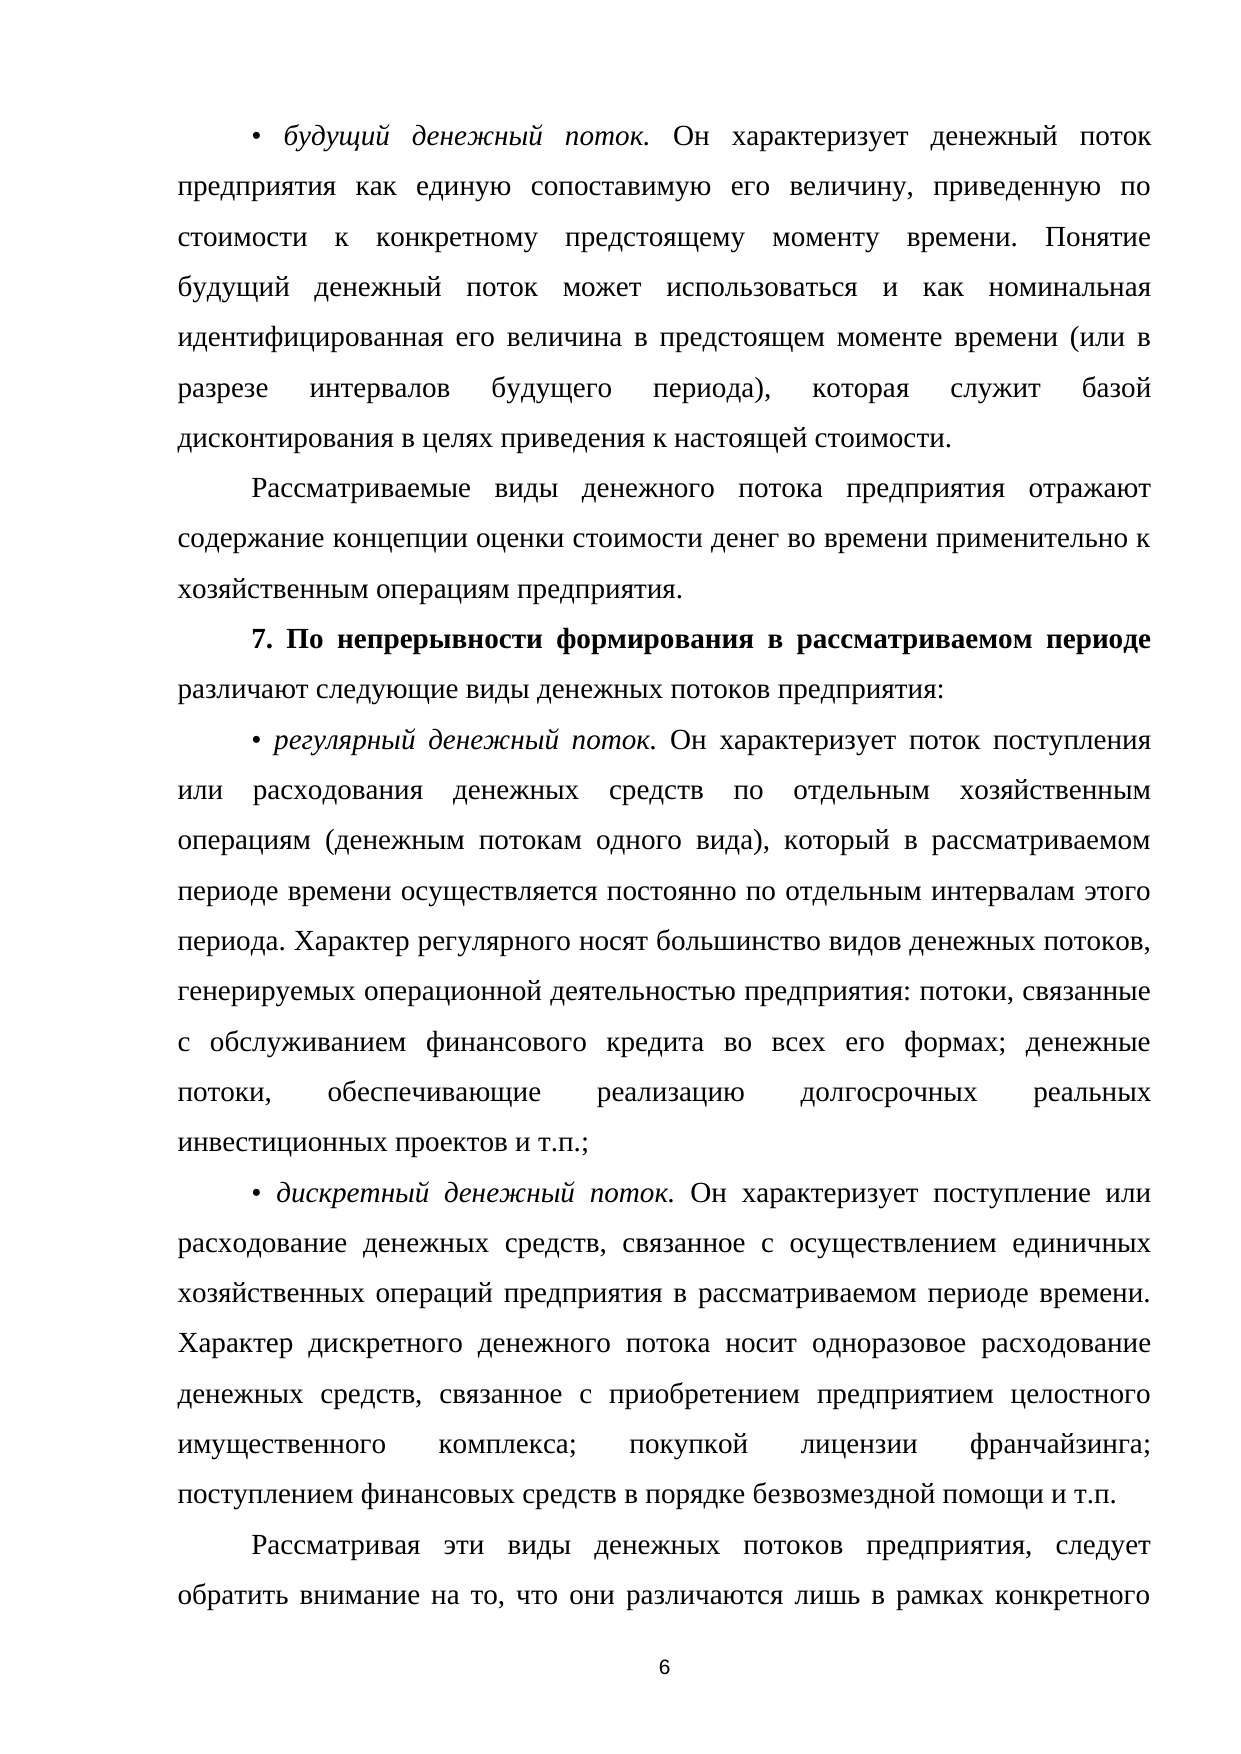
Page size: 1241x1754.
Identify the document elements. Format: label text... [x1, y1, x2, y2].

text 7. По непрерывности формирования в рассматриваемом периоде различают следующие виды денежных потоков предприятия: [177, 621, 1152, 705]
text • дискретный денежный поток. Он характеризует поступление или расходование денежных средств, связанное с осуществлением единичных хозяйственных операций предприятия в рассматриваемом периоде времени. Характер дискретного денежного потока носит одноразовое расходование денежных средств, связанное с приобретением предприятием целостного имущественного комплекса; покупкой лицензии франчайзинга; поступлением финансовых средств в порядке безвозмездной помощи и т.п. [177, 1175, 1152, 1510]
text • будущий денежный поток. Он характеризует денежный поток предприятия как единую сопоставимую его величину, приведенную по стоимости к конкретному предстоящему моменту времени. Понятие будущий денежный поток может использоваться и как номинальная идентифицированная его величина в предстоящем моменте времени (или в разрезе интервалов будущего периода), которая служит базой дисконтирования в целях приведения к настоящей стоимости. [177, 118, 1152, 453]
text Рассматриваемые виды денежного потока предприятия отражают содержание концепции оценки стоимости денег во времени применительно к хозяйственным операциям предприятия. [177, 470, 1152, 604]
text • регулярный денежный поток. Он характеризует поток поступления или расходования денежных средств по отдельным хозяйственным операциям (денежным потокам одного вида), который в рассматриваемом периоде времени осуществляется постоянно по отдельным интервалам этого периода. Характер регулярного носят большинство видов денежных потоков, генерируемых операционной деятельностью предприятия: потоки, связанные с обслуживанием финансового кредита во всех его формах; денежные потоки, обеспечивающие реализацию долгосрочных реальных инвестиционных проектов и т.п.; [177, 722, 1152, 1158]
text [177, 1527, 1152, 1611]
